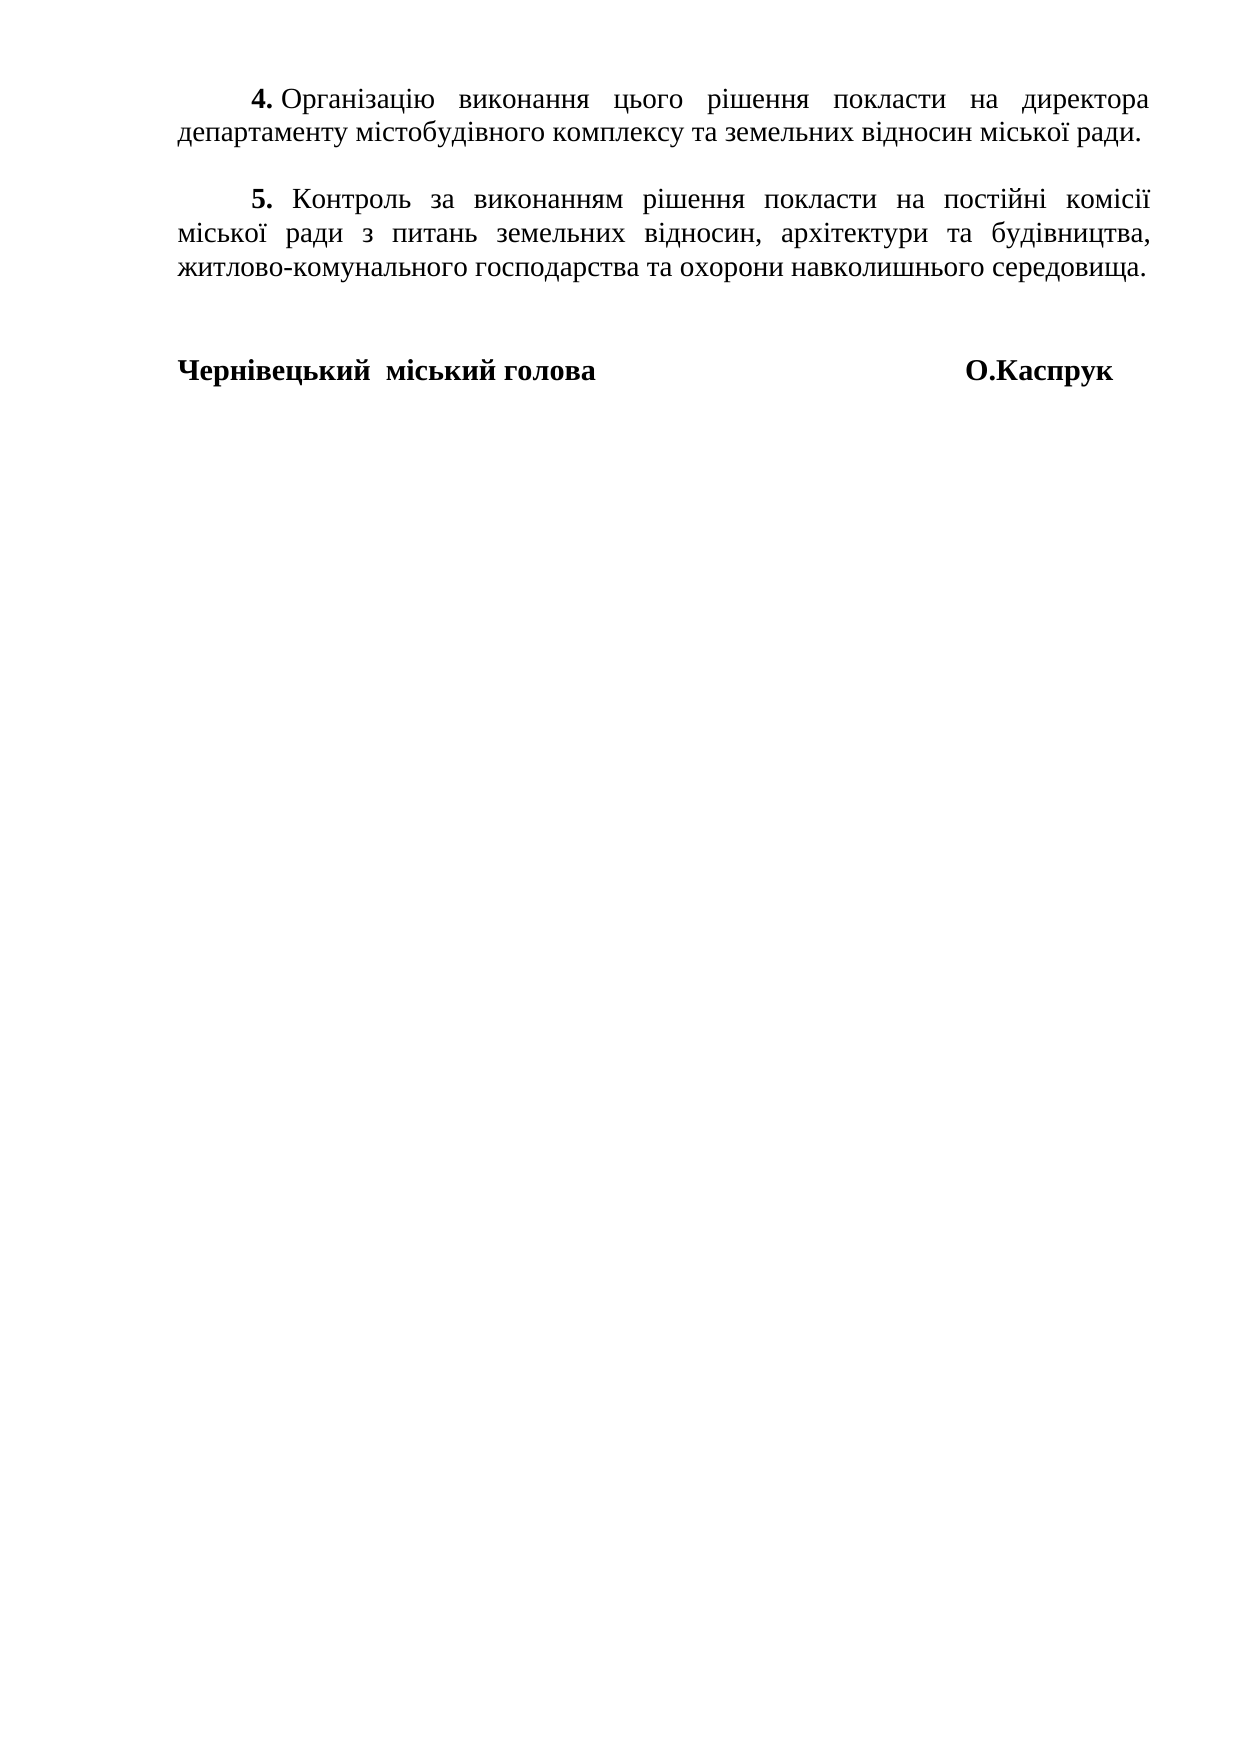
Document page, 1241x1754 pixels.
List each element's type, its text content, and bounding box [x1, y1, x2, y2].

text 4. Організацію виконання цього рішення покласти на директора департаменту містобудівного комплексу та земельних відносин міської ради. [177, 81, 1152, 148]
text 5. Контроль за виконанням рішення покласти на постійні комісії міської ради з питань земельних відносин, архітектури та будівництва, житлово-комунального господарства та охорони навколишнього середовища. [177, 182, 1152, 282]
text Чернівецький міський голова О.Каспрук [177, 352, 1152, 386]
